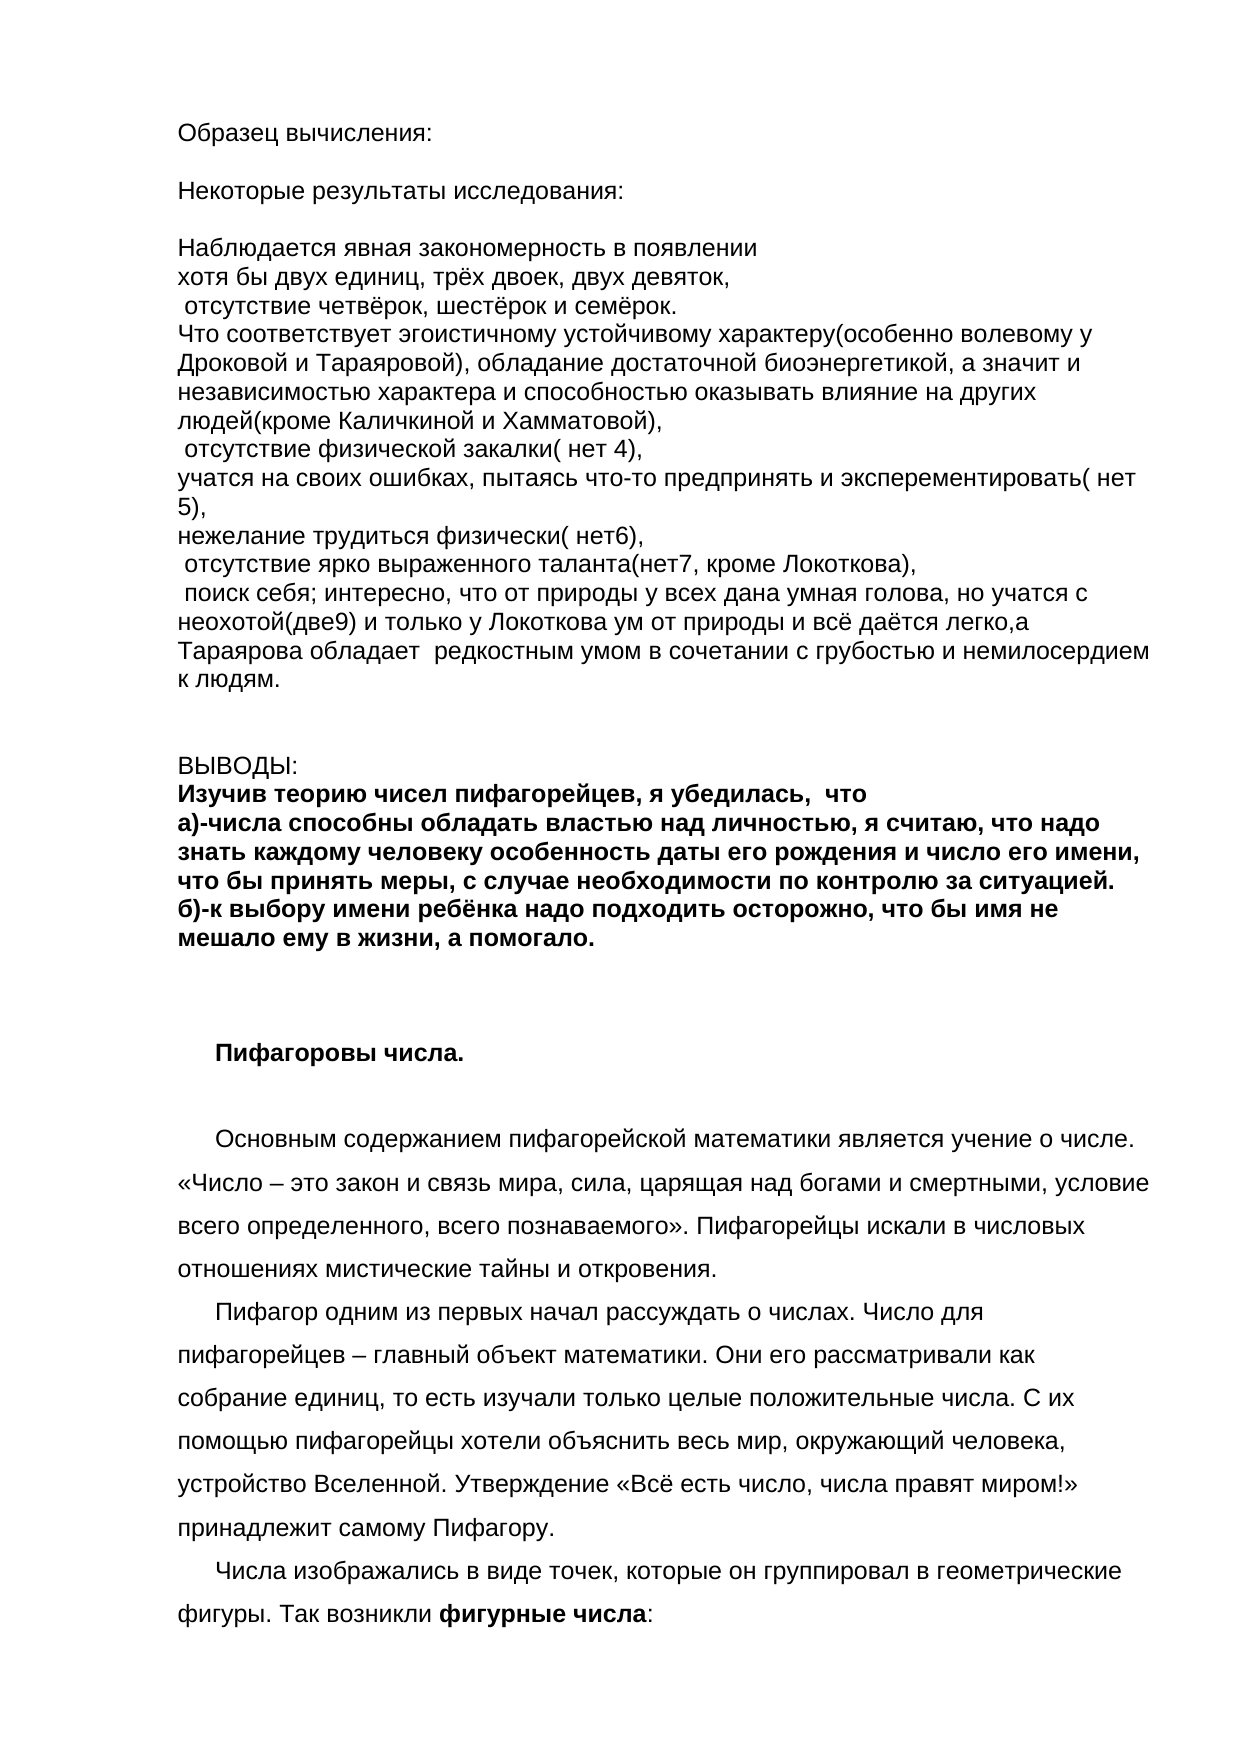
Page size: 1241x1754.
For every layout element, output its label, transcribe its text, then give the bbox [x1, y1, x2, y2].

text а)-числа способны обладать властью над личностью, я считаю, что надо знать каждому человеку особенность даты его рождения и число его имени, что бы принять меры, с случае необходимости по контролю за ситуацией. [177, 808, 1152, 894]
text отсутствие физической закалки( нет 4), [177, 434, 1152, 463]
text учатся на своих ошибках, пытаясь что-то предпринять и эксперементировать( нет 5), [177, 463, 1152, 521]
text Наблюдается явная закономерность в появлении [177, 233, 1152, 262]
text Числа изображались в виде точек, которые он группировал в геометрические фигуры. Так возникли фигурные числа: [177, 1556, 1152, 1627]
text Основным содержанием пифагорейской математики является учение о числе. «Число – это закон и связь мира, сила, царящая над богами и смертными, условие всего определенного, всего познаваемого». Пифагорейцы искали в числовых отношениях мистические тайны и откровения. [177, 1124, 1152, 1282]
text б)-к выбору имени ребёнка надо подходить осторожно, что бы имя не мешало ему в жизни, а помогало. [177, 894, 1152, 952]
text нежелание трудиться физически( нет6), [177, 521, 1152, 549]
text отсутствие четвёрок, шестёрок и семёрок. [177, 291, 1152, 319]
text Пифагор одним из первых начал рассуждать о числах. Число для пифагорейцев – главный объект математики. Они его рассматривали как собрание единиц, то есть изучали только целые положительные числа. С их помощью пифагорейцы хотели объяснить весь мир, окружающий человека, устройство Вселенной. Утверждение «Всё есть число, числа правят миром!» принадлежит самому Пифагору. [177, 1297, 1152, 1541]
text Образец вычисления: [177, 118, 1152, 147]
text хотя бы двух единиц, трёх двоек, двух девяток, [177, 262, 1152, 291]
text поиск себя; интересно, что от природы у всех дана умная голова, но учатся с неохотой(две9) и только у Локоткова ум от природы и всё даётся легко,а Тараярова обладает редкостным умом в сочетании с грубостью и немилосердием к людям. [177, 578, 1152, 693]
text отсутствие ярко выраженного таланта(нет7, кроме Локоткова), [177, 549, 1152, 578]
text ВЫВОДЫ: [177, 751, 1152, 779]
text Пифагоровы числа. [177, 1038, 1152, 1067]
text Что соответствует эгоистичному устойчивому характеру(особенно волевому у Дроковой и Тараяровой), обладание достаточной биоэнергетикой, а значит и независимостью характера и способностью оказывать влияние на других людей(кроме Каличкиной и Хамматовой), [177, 319, 1152, 434]
text Некоторые результаты исследования: [177, 176, 1152, 204]
text Изучив теорию чисел пифагорейцев, я убедилась, что [177, 779, 1152, 808]
